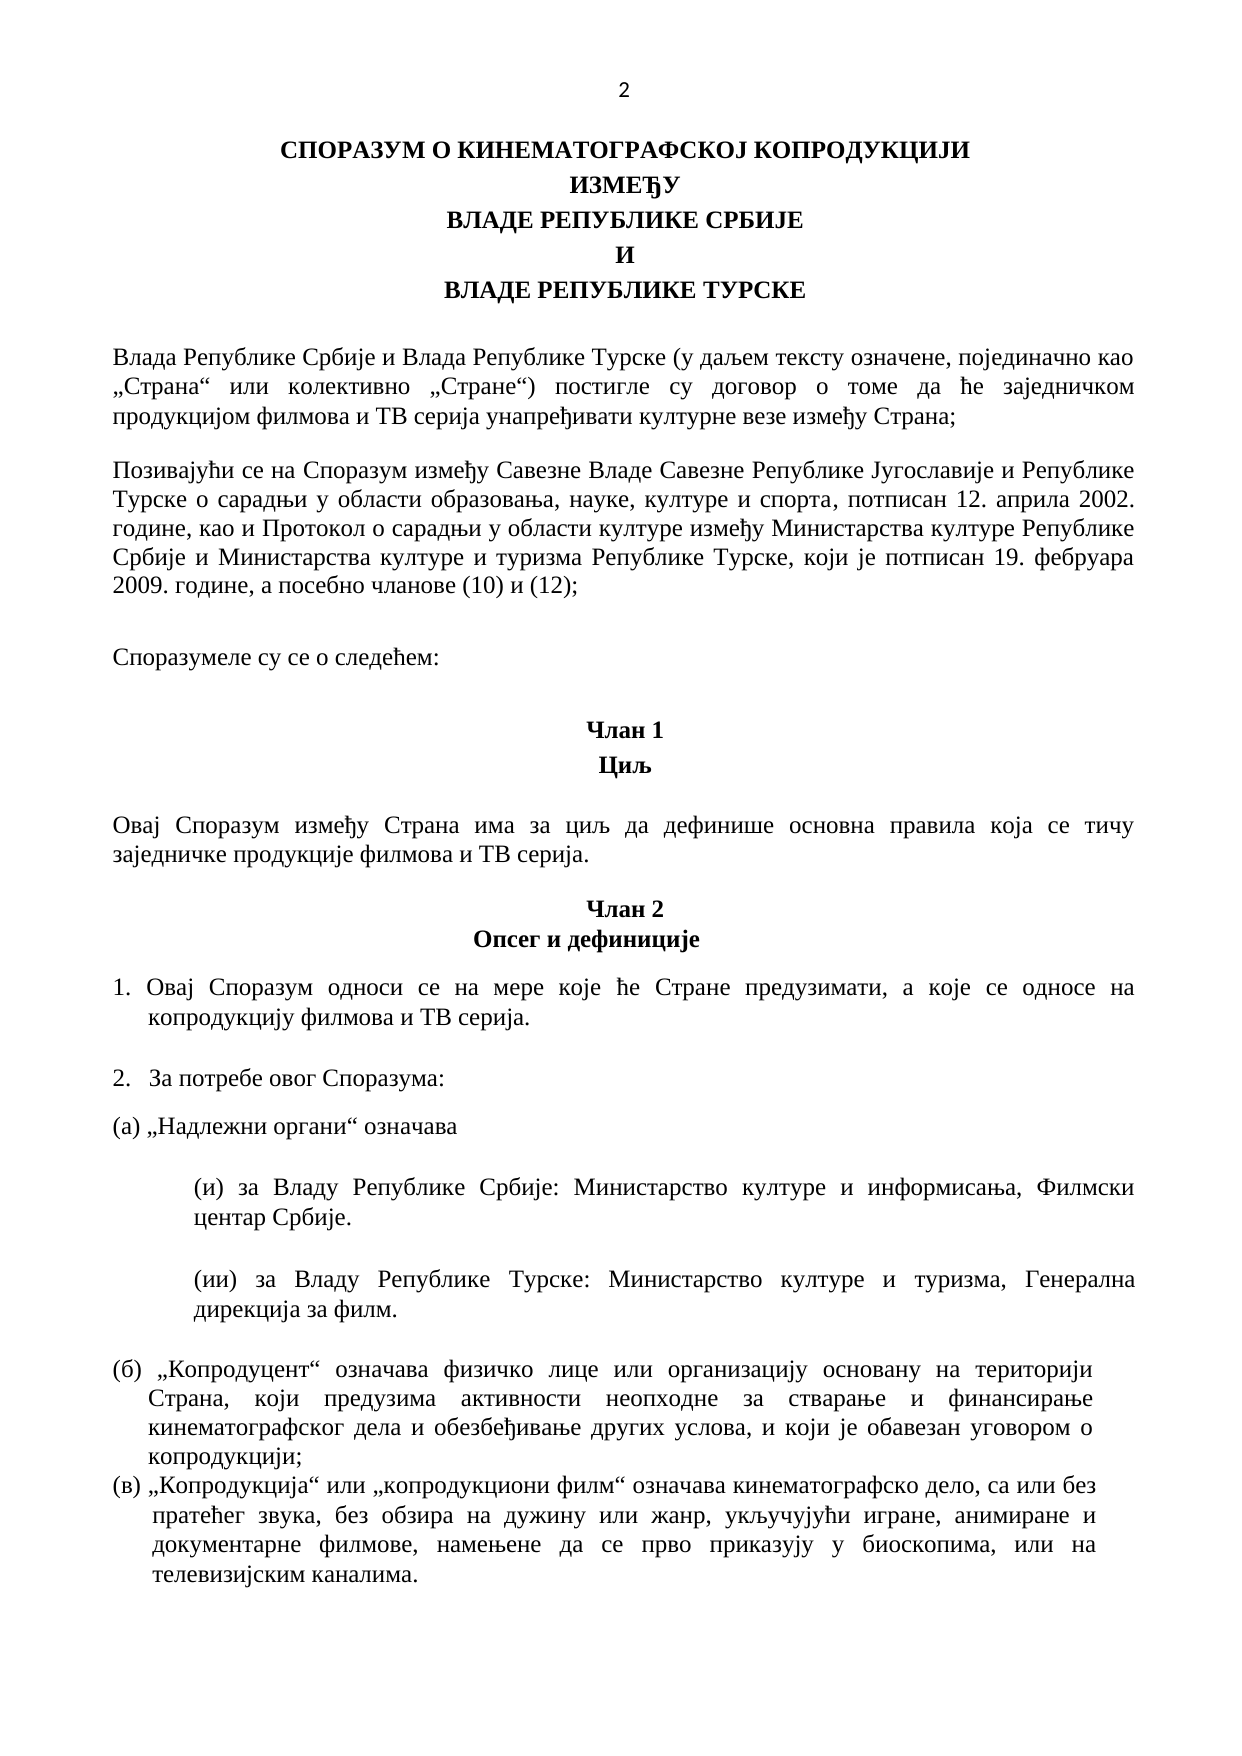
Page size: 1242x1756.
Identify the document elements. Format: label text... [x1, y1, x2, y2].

list За потребе овог Споразума: [112, 1066, 1135, 1091]
text Позивајући се на Споразум између Савезне Владе Савезне Републике Југославије и Републике Турске о сарадњи у области образовања, науке, културе и спорта, потписан 12. априла 2002. године, као и Протокол о сарадњи у области културе између Министарства културе Републике Србије и Министарства културе и туризма Републике Турске, који је потписан 19. фебруара 2009. године, а посебно чланове (10) и (12); [112, 455, 1135, 599]
text (ии) за Владу Републике Турске: Министарство културе и туризма, Генералнa дирекција за филм. [194, 1263, 1135, 1323]
text (б) „Копродуцент“ означава физичко лице или организацију основану на територији Страна, који предузима активности неопходне за стварање и финансирање кинематографског дела и обезбеђивање других услова, и који је обавезан уговором о копродукцији; [112, 1354, 1094, 1470]
subtitle ИЗМЕЂУ [114, 166, 1135, 201]
subtitle ВЛАДЕ РЕПУБЛИКЕ ТУРСКЕ [114, 271, 1135, 306]
text Члан 2 [114, 897, 1135, 922]
subtitle СПОРАЗУМ О КИНЕМАТОГРАФСКОЈ КОПРОДУКЦИЈИ [114, 131, 1135, 166]
text Влада Републике Србије и Влада Републике Турске (у даљем тексту означене, појединачно као „Страна“ или колективно „Стране“) постигле су договор о томе да ће заједничком продукцијом филмова и ТВ серија унапређивати културне везе између Страна; [112, 342, 1135, 430]
text (в) „Копродукција“ или „копродукциони филм“ означава кинематографско дело, са или без пратећег звука, без обзира на дужину или жанр, укључујући игране, анимиране и документарне филмове, намењене да се прво приказују у биоскопима, или на телевизијским каналима. [112, 1470, 1098, 1588]
text (а) „Надлежни органи“ означава [112, 1114, 1135, 1139]
text (и) за Владу Републике Србије: Министарство културе и информисања, Филмски центар Србије. [194, 1172, 1135, 1232]
text Опсег и дефиниције [148, 927, 1135, 952]
text Овај Споразум између Страна има за циљ да дефинише основна правила која се тичу заједничке продукције филмова и ТВ серија. [112, 809, 1135, 868]
subtitle Члан 1 Циљ [114, 710, 1135, 780]
text Споразумеле су се о следећем: [112, 636, 1135, 673]
list Овај Споразум односи се на мере које ће Стране предузимати, а које се односе на копродукцију филмова и ТВ серија. [112, 971, 1135, 1031]
subtitle ВЛАДЕ РЕПУБЛИКЕ СРБИЈЕ И [114, 201, 1135, 271]
